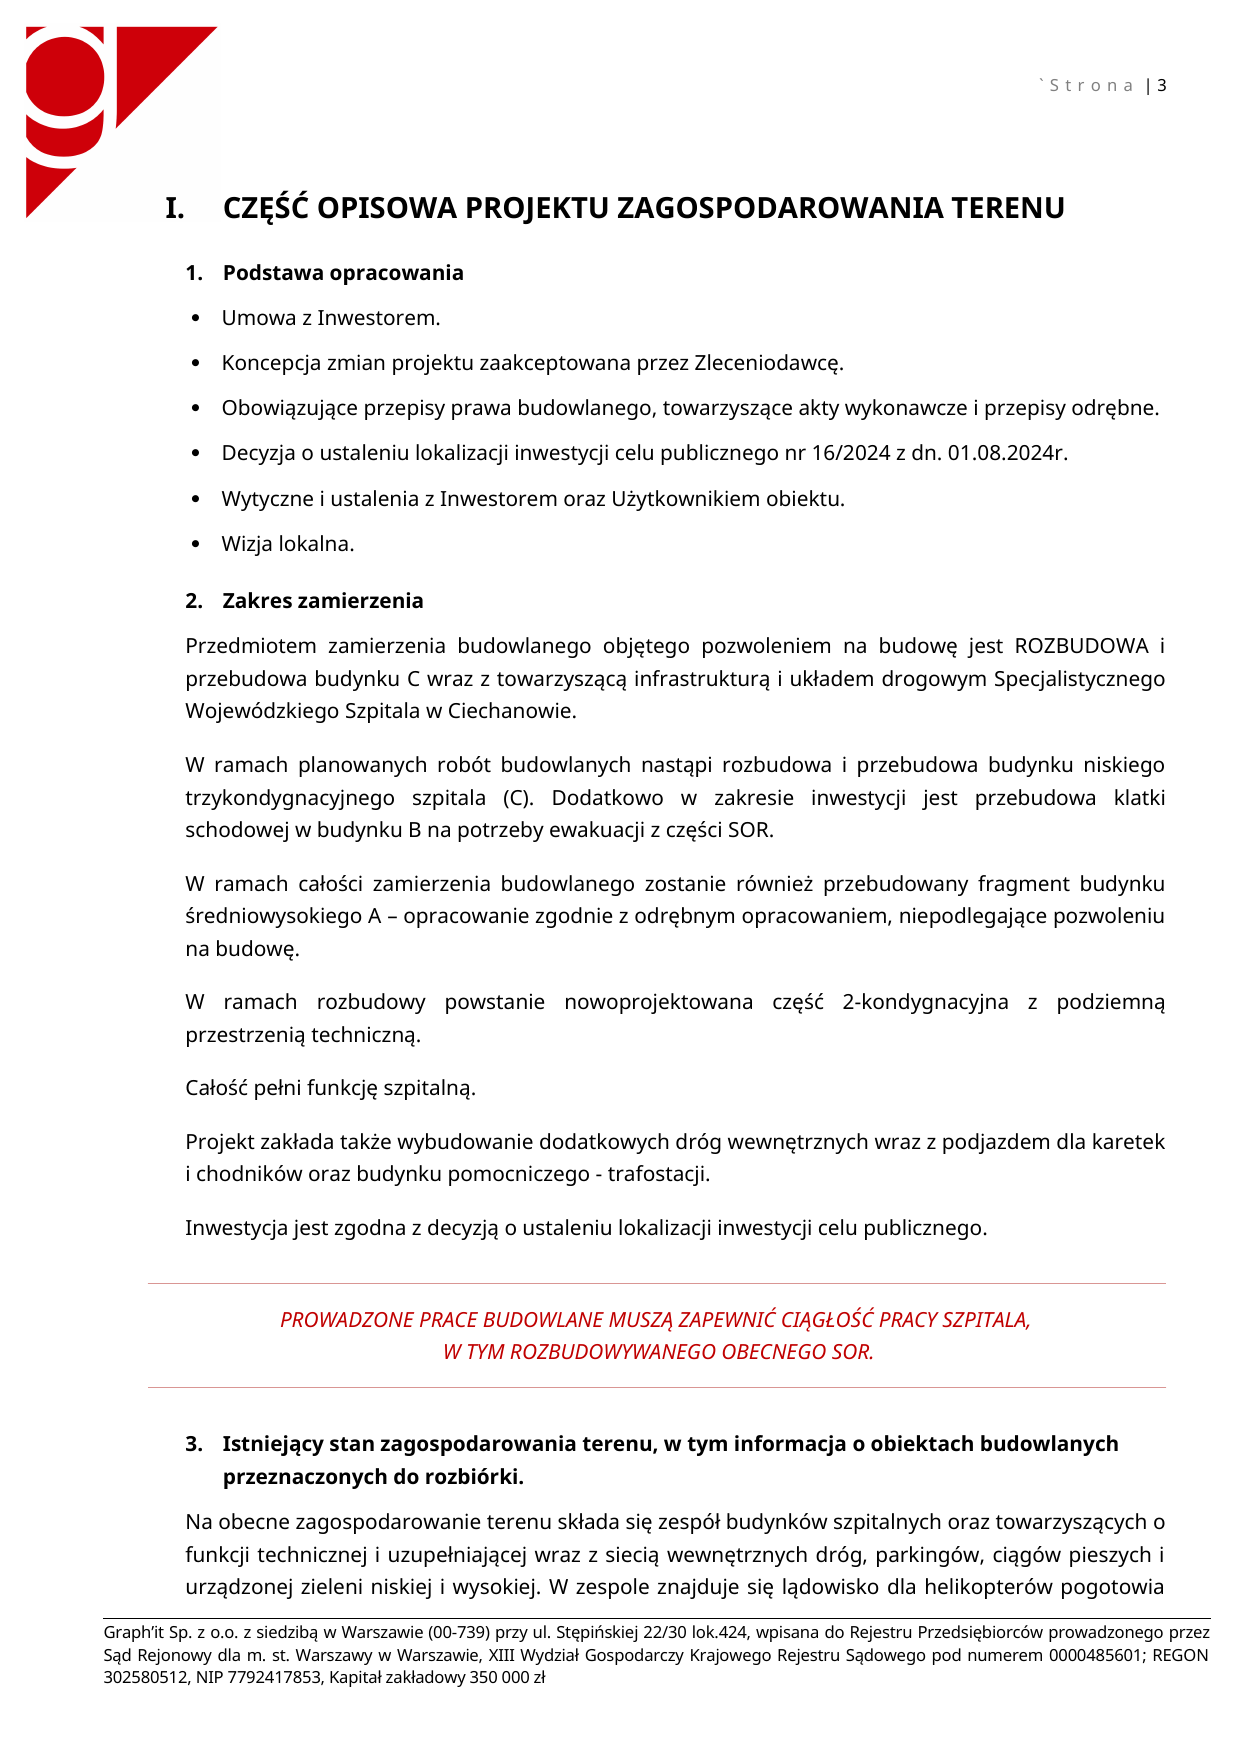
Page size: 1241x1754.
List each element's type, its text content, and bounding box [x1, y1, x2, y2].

text Decyzja o ustaleniu lokalizacji inwestycji celu publicznego nr 16/2024 z dn. 01.08.2024r. [192, 438, 1167, 467]
text Całość pełni funkcję szpitalną. [185, 1073, 1167, 1102]
title CZĘŚĆ OPISOWA PROJEKTU ZAGOSPODAROWANIA TERENU [185, 187, 1167, 227]
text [185, 1507, 1167, 1601]
text PROWADZONE PRACE BUDOWLANE MUSZĄ ZAPEWNIĆ CIĄGŁOŚĆ PRACY SZPITALA, W TYM ROZBUDOWYWANEGO OBECNEGO SOR. [148, 1284, 1166, 1387]
subtitle Podstawa opracowania [185, 258, 1167, 287]
text Inwestycja jest zgodna z decyzją o ustaleniu lokalizacji inwestycji celu publicznego. [185, 1213, 1167, 1241]
text Umowa z Inwestorem. [192, 303, 1167, 332]
subtitle Zakres zamierzenia [185, 586, 1167, 615]
text Wytyczne i ustalenia z Inwestorem oraz Użytkownikiem obiektu. [192, 484, 1167, 512]
text W ramach planowanych robót budowlanych nastąpi rozbudowa i przebudowa budynku niskiego trzykondygnacyjnego szpitala (C). Dodatkowo w zakresie inwestycji jest przebudowa klatki schodowej w budynku B na potrzeby ewakuacji z części SOR. [185, 750, 1167, 844]
subtitle Istniejący stan zagospodarowania terenu, w tym informacja o obiektach budowlanych przeznaczonych do rozbiórki. [185, 1429, 1167, 1491]
text Projekt zakłada także wybudowanie dodatkowych dróg wewnętrznych wraz z podjazdem dla karetek i chodników oraz budynku pomocniczego - trafostacji. [185, 1127, 1167, 1188]
text W ramach całości zamierzenia budowlanego zostanie również przebudowany fragment budynku średniowysokiego A – opracowanie zgodnie z odrębnym opracowaniem, niepodlegające pozwoleniu na budowę. [185, 869, 1167, 962]
text Przedmiotem zamierzenia budowlanego objętego pozwoleniem na budowę jest ROZBUDOWA i przebudowa budynku C wraz z towarzyszącą infrastrukturą i układem drogowym Specjalistycznego Wojewódzkiego Szpitala w Ciechanowie. [185, 631, 1167, 725]
picture [23, 23, 221, 222]
text Koncepcja zmian projektu zaakceptowana przez Zleceniodawcę. [192, 348, 1167, 377]
text W ramach rozbudowy powstanie nowoprojektowana część 2-kondygnacyjna z podziemną przestrzenią techniczną. [185, 987, 1167, 1048]
text Obowiązujące przepisy prawa budowlanego, towarzyszące akty wykonawcze i przepisy odrębne. [192, 393, 1167, 422]
text Wizja lokalna. [192, 529, 1167, 557]
